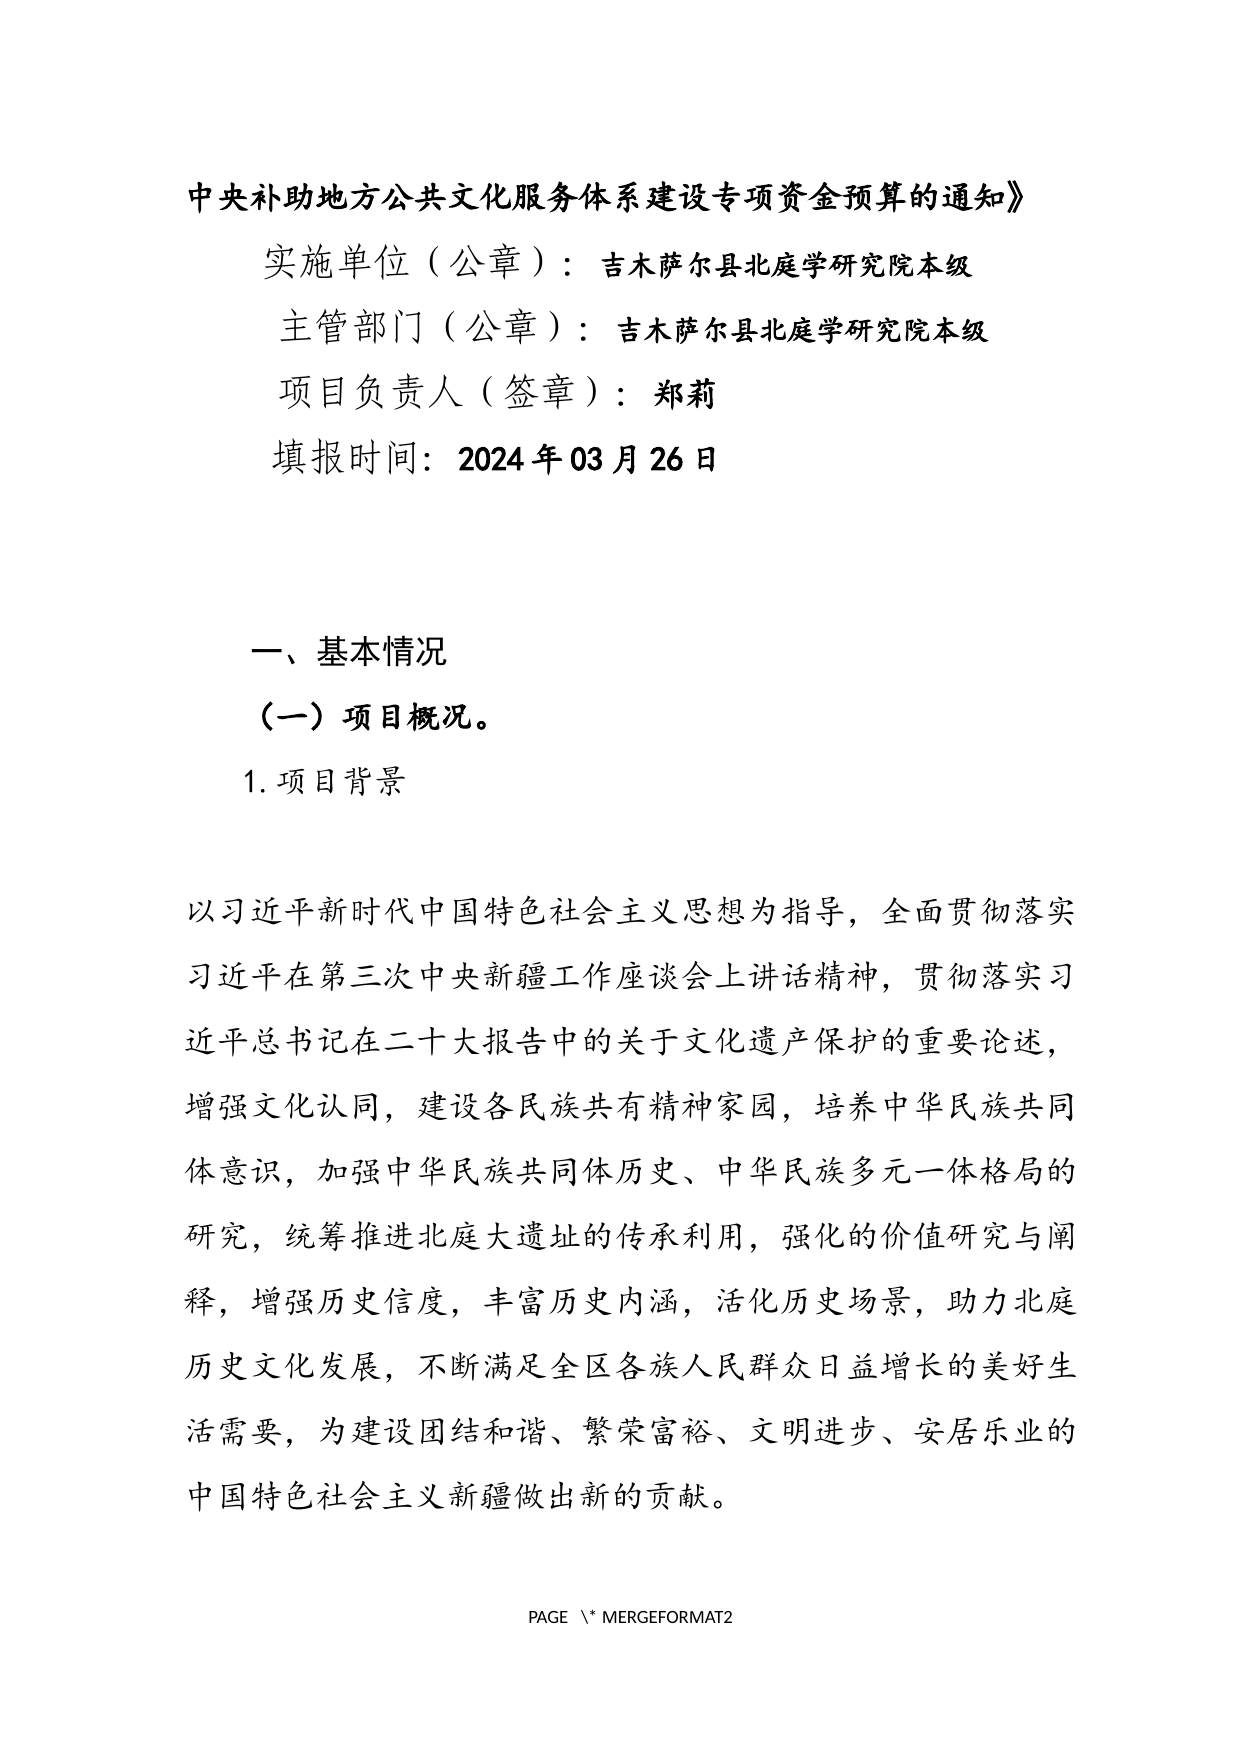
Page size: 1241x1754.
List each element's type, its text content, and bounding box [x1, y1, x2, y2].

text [183, 162, 1078, 227]
text 一、基本情况 [183, 617, 1078, 682]
text （一）项目概况。 [183, 682, 1078, 747]
text 项目负责人（签章）：郑莉 [183, 357, 1078, 422]
text 填报时间：2024年03月26日 [211, 422, 1078, 487]
text 主管部门（公章）：吉木萨尔县北庭学研究院本级 [183, 292, 1078, 357]
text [183, 747, 1078, 1527]
text 实施单位（公章）：吉木萨尔县北庭学研究院本级 [183, 227, 1078, 292]
